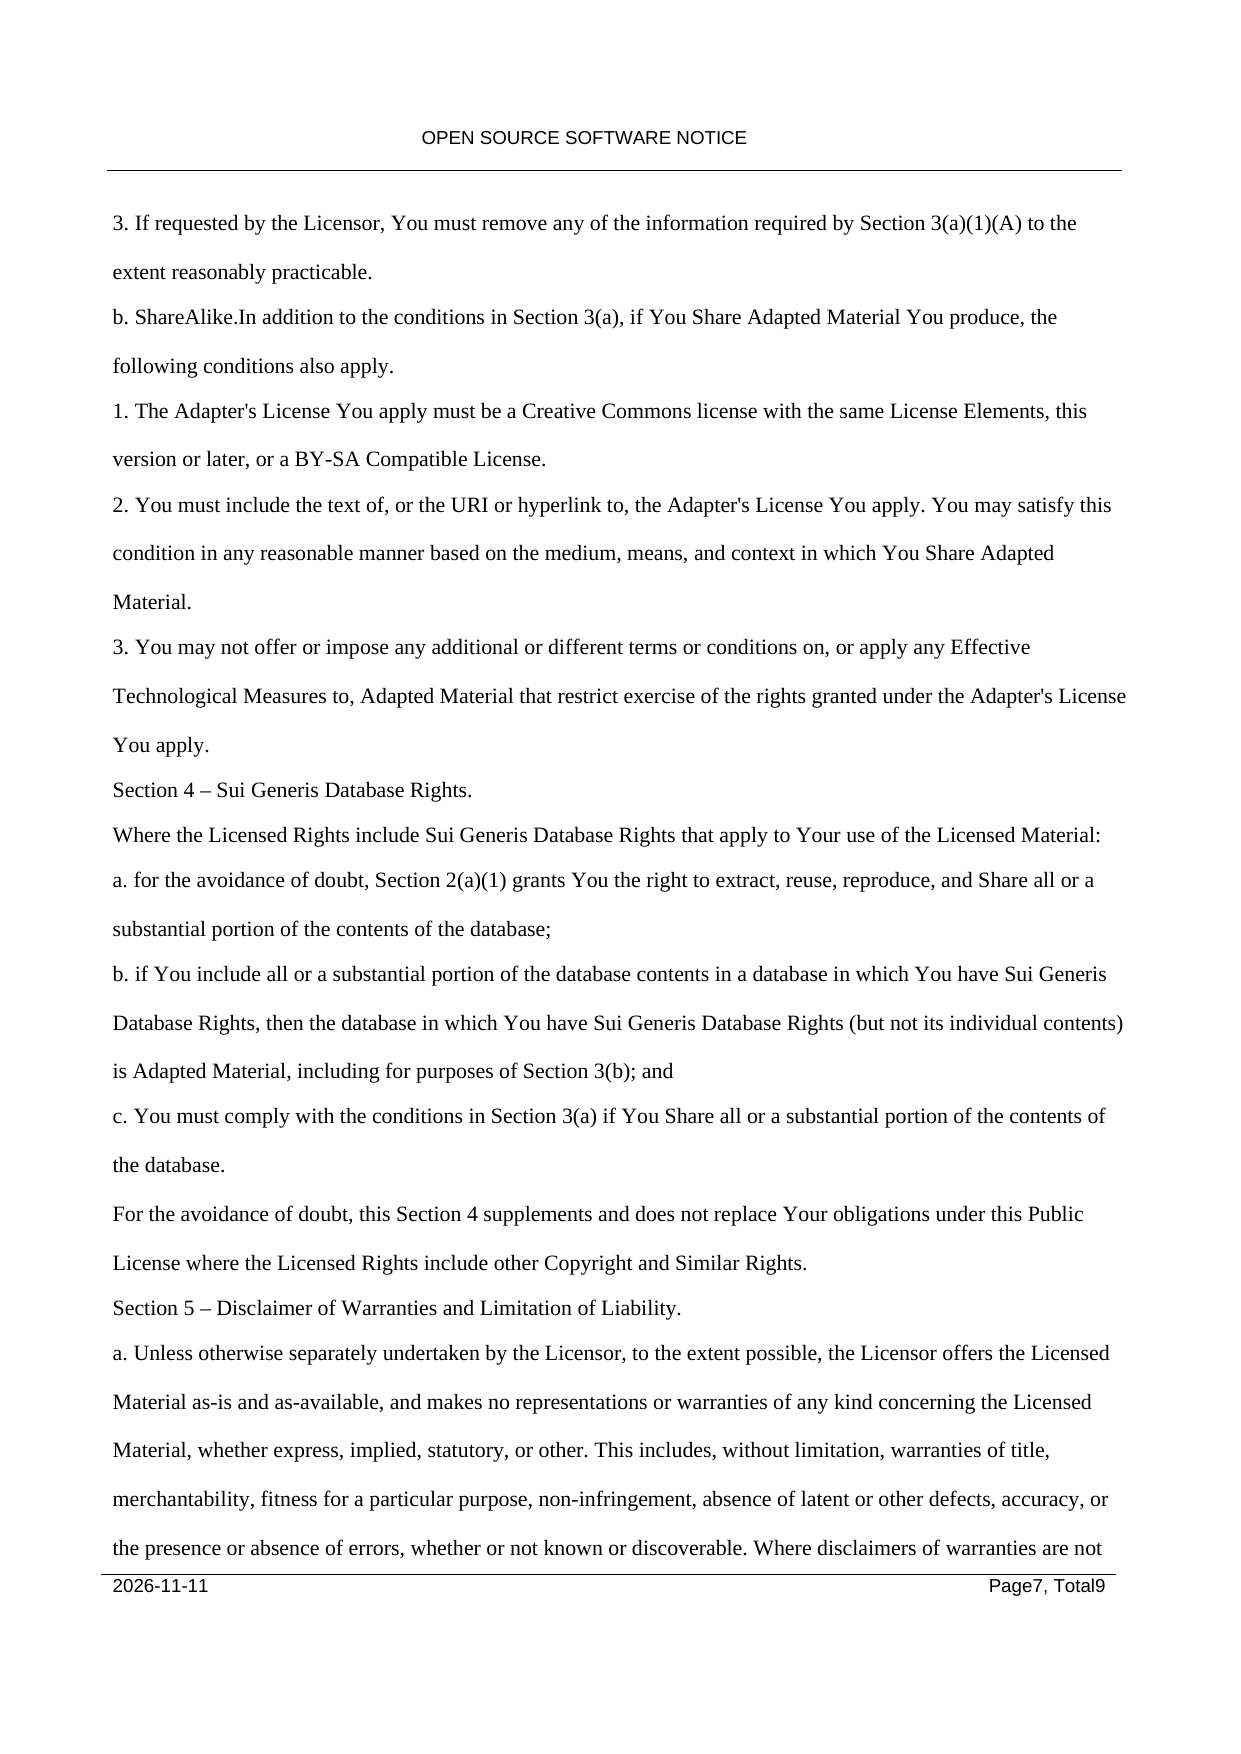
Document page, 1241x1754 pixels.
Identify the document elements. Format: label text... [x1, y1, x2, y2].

text 1. The Adapter's License You apply must be a Creative Commons license with the same License Elements, this version or later, or a BY-SA Compatible License. [112, 394, 1128, 475]
text a. for the avoidance of doubt, Section 2(a)(1) grants You the right to extract, reuse, reproduce, and Share all or a substantial portion of the contents of the database; [112, 863, 1128, 944]
text 3. You may not offer or impose any additional or different terms or conditions on, or apply any Effective Technological Measures to, Adapted Material that restrict exercise of the rights granted under the Adapter's License You apply. [112, 631, 1128, 761]
text c. You must comply with the conditions in Section 3(a) if You Share all or a substantial portion of the contents of the database. For the avoidance of doubt, this Section 4 supplements and does not replace Your obligations under this Public License where the Licensed Rights include other Copyright and Similar Rights. [112, 1100, 1128, 1278]
text Section 4 – Sui Generis Database Rights. [112, 773, 1128, 806]
text 2. You must include the text of, or the URI or hyperlink to, the Adapter's License You apply. You may satisfy this condition in any reasonable manner based on the medium, means, and context in which You Share Adapted Material. [112, 488, 1128, 618]
text b. ShareAlike.In addition to the conditions in Section 3(a), if You Share Adapted Material You produce, the following conditions also apply. [112, 300, 1128, 381]
text Section 5 – Disclaimer of Warranties and Limitation of Liability. [112, 1291, 1128, 1324]
text Where the Licensed Rights include Sui Generis Database Rights that apply to Your use of the Licensed Material: [112, 818, 1128, 851]
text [112, 1336, 1128, 1564]
text 3. If requested by the Licensor, You must remove any of the information required by Section 3(a)(1)(A) to the extent reasonably practicable. [112, 206, 1128, 288]
text b. if You include all or a substantial portion of the database contents in a database in which You have Sui Generis Database Rights, then the database in which You have Sui Generis Database Rights (but not its individual contents) is Adapted Material, including for purposes of Section 3(b); and [112, 957, 1128, 1087]
